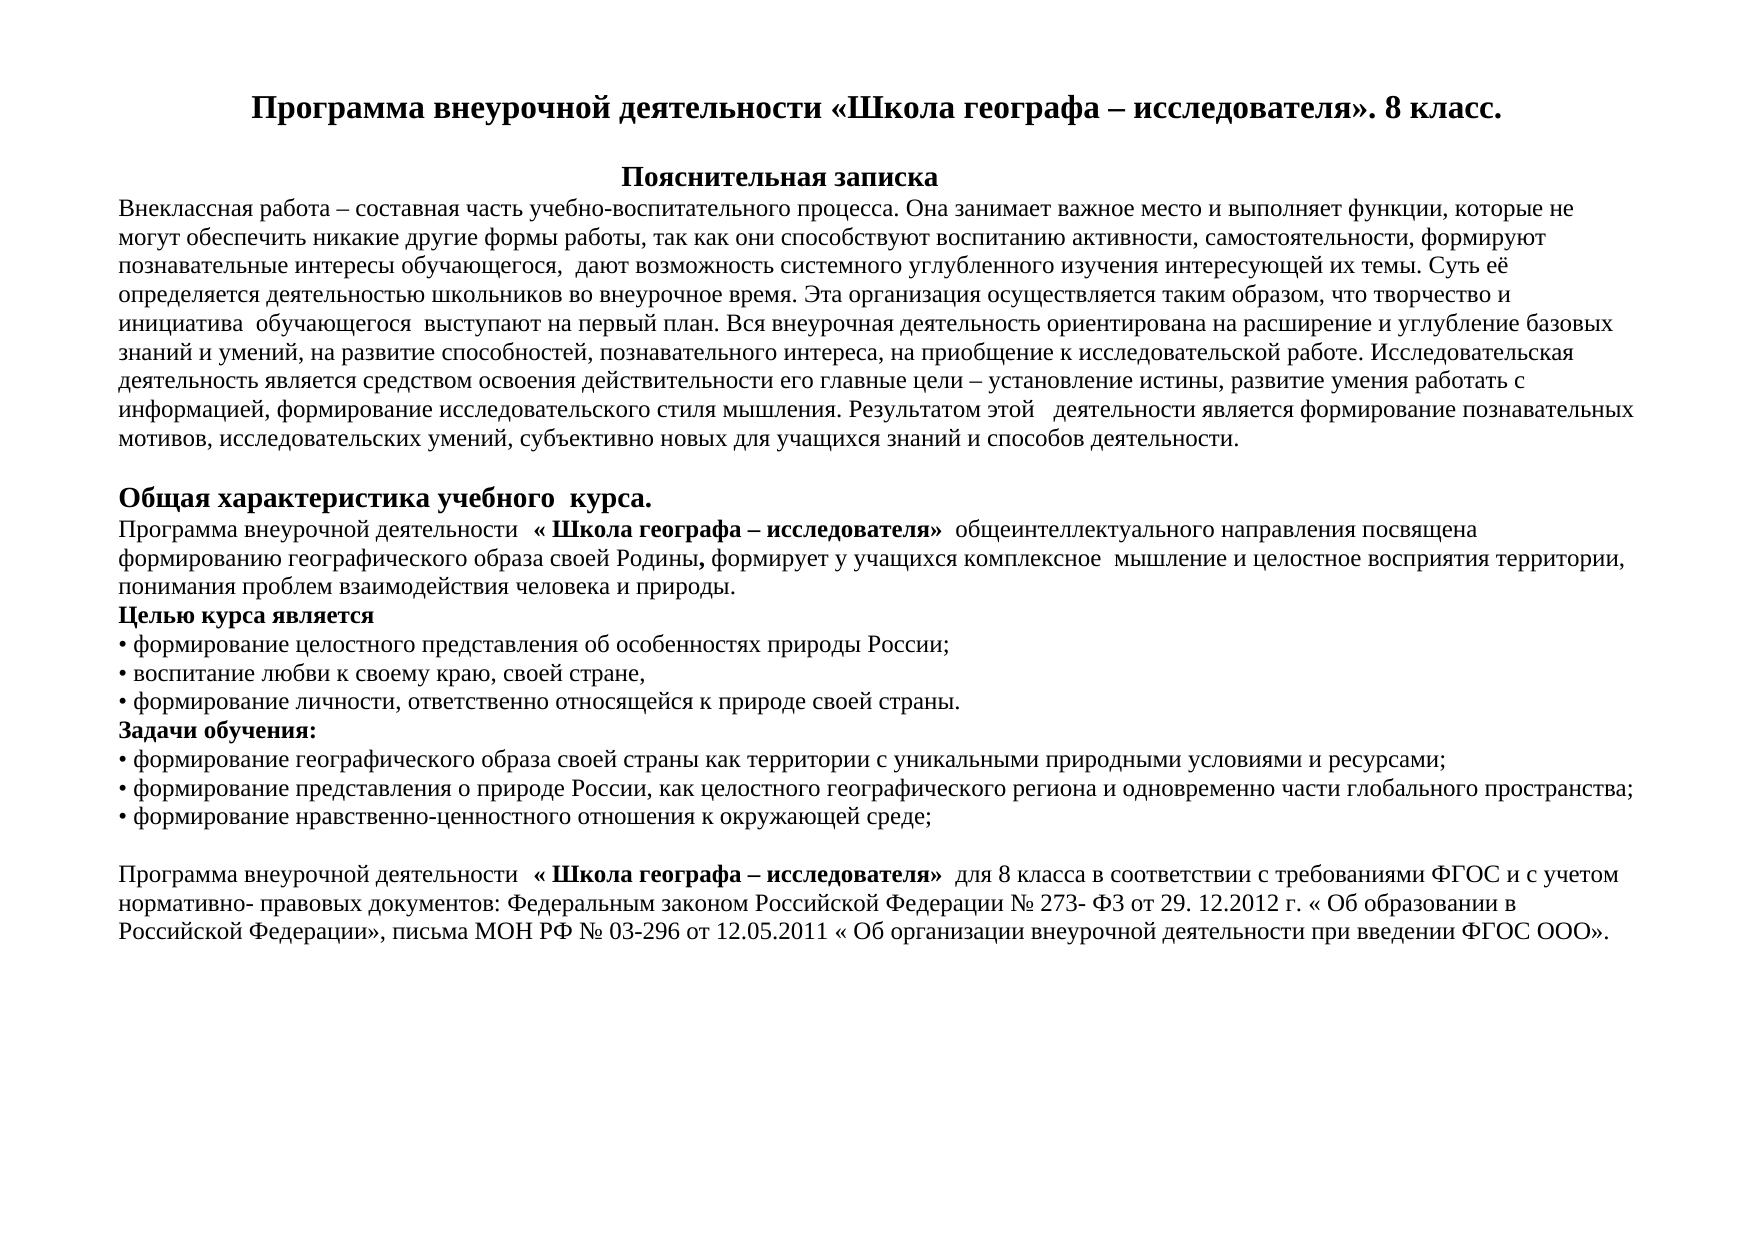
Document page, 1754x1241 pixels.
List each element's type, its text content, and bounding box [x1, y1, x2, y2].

text Внеклассная работа – составная часть учебно-воспитательного процесса. Она занимает важное место и выполняет функции, которые не могут обеспечить никакие другие формы работы, так как они способствуют воспитанию активности, самостоятельности, формируют познавательные интересы обучающегося, дают возможность системного углубленного изучения интересующей их темы. Суть её определяется деятельностью школьников во внеурочное время. Эта организация осуществляется таким образом, что творчество и инициатива обучающегося выступают на первый план. Вся внеурочная деятельность ориентирована на расширение и углубление базовых знаний и умений, на развитие способностей, познавательного интереса, на приобщение к исследовательской работе. Исследовательская деятельность является средством освоения действительности его главные цели – установление истины, развитие умения работать с информацией, формирование исследовательского стиля мышления. Результатом этой деятельности является формирование познавательных мотивов, исследовательских умений, субъективно новых для учащихся знаний и способов деятельности. [118, 193, 1636, 452]
text • воспитание любви к своему краю, своей стране, [118, 658, 1636, 686]
text Пояснительная записка [118, 159, 1636, 193]
text Программа внеурочной деятельности «Школа географа – исследователя». 8 класс. [118, 87, 1636, 126]
text Программа внеурочной деятельности « Школа географа – исследователя» для 8 класса в соответствии с требованиями ФГОС и с учетом нормативно- правовых документов: Федеральным законом Российской Федерации № 273- Ф3 от 29. 12.2012 г. « Об образовании в Российской Федерации», письма МОН РФ № 03-296 от 12.05.2011 « Об организации внеурочной деятельности при введении ФГОС ООО». [118, 859, 1636, 945]
text Целью курса является [118, 600, 1636, 629]
text • формирование целостного представления об особенностях природы России; [118, 629, 1636, 658]
text Программа внеурочной деятельности « Школа географа – исследователя» общеинтеллектуального направления посвящена формированию географического образа своей Родины, формирует у учащихся комплексное мышление и целостное восприятия территории, понимания проблем взаимодействия человека и природы. [118, 514, 1636, 600]
text Общая характеристика учебного курса. [118, 480, 1636, 514]
text • формирование нравственно-ценностного отношения к окружающей среде; [118, 801, 1636, 830]
text • формирование географического образа своей страны как территории с уникальными природными условиями и ресурсами; [118, 744, 1636, 773]
text • формирование представления о природе России, как целостного географического региона и одновременно части глобального пространства; [118, 773, 1636, 801]
text Задачи обучения: [118, 715, 1636, 744]
text • формирование личности, ответственно относящейся к природе своей страны. [118, 686, 1636, 715]
